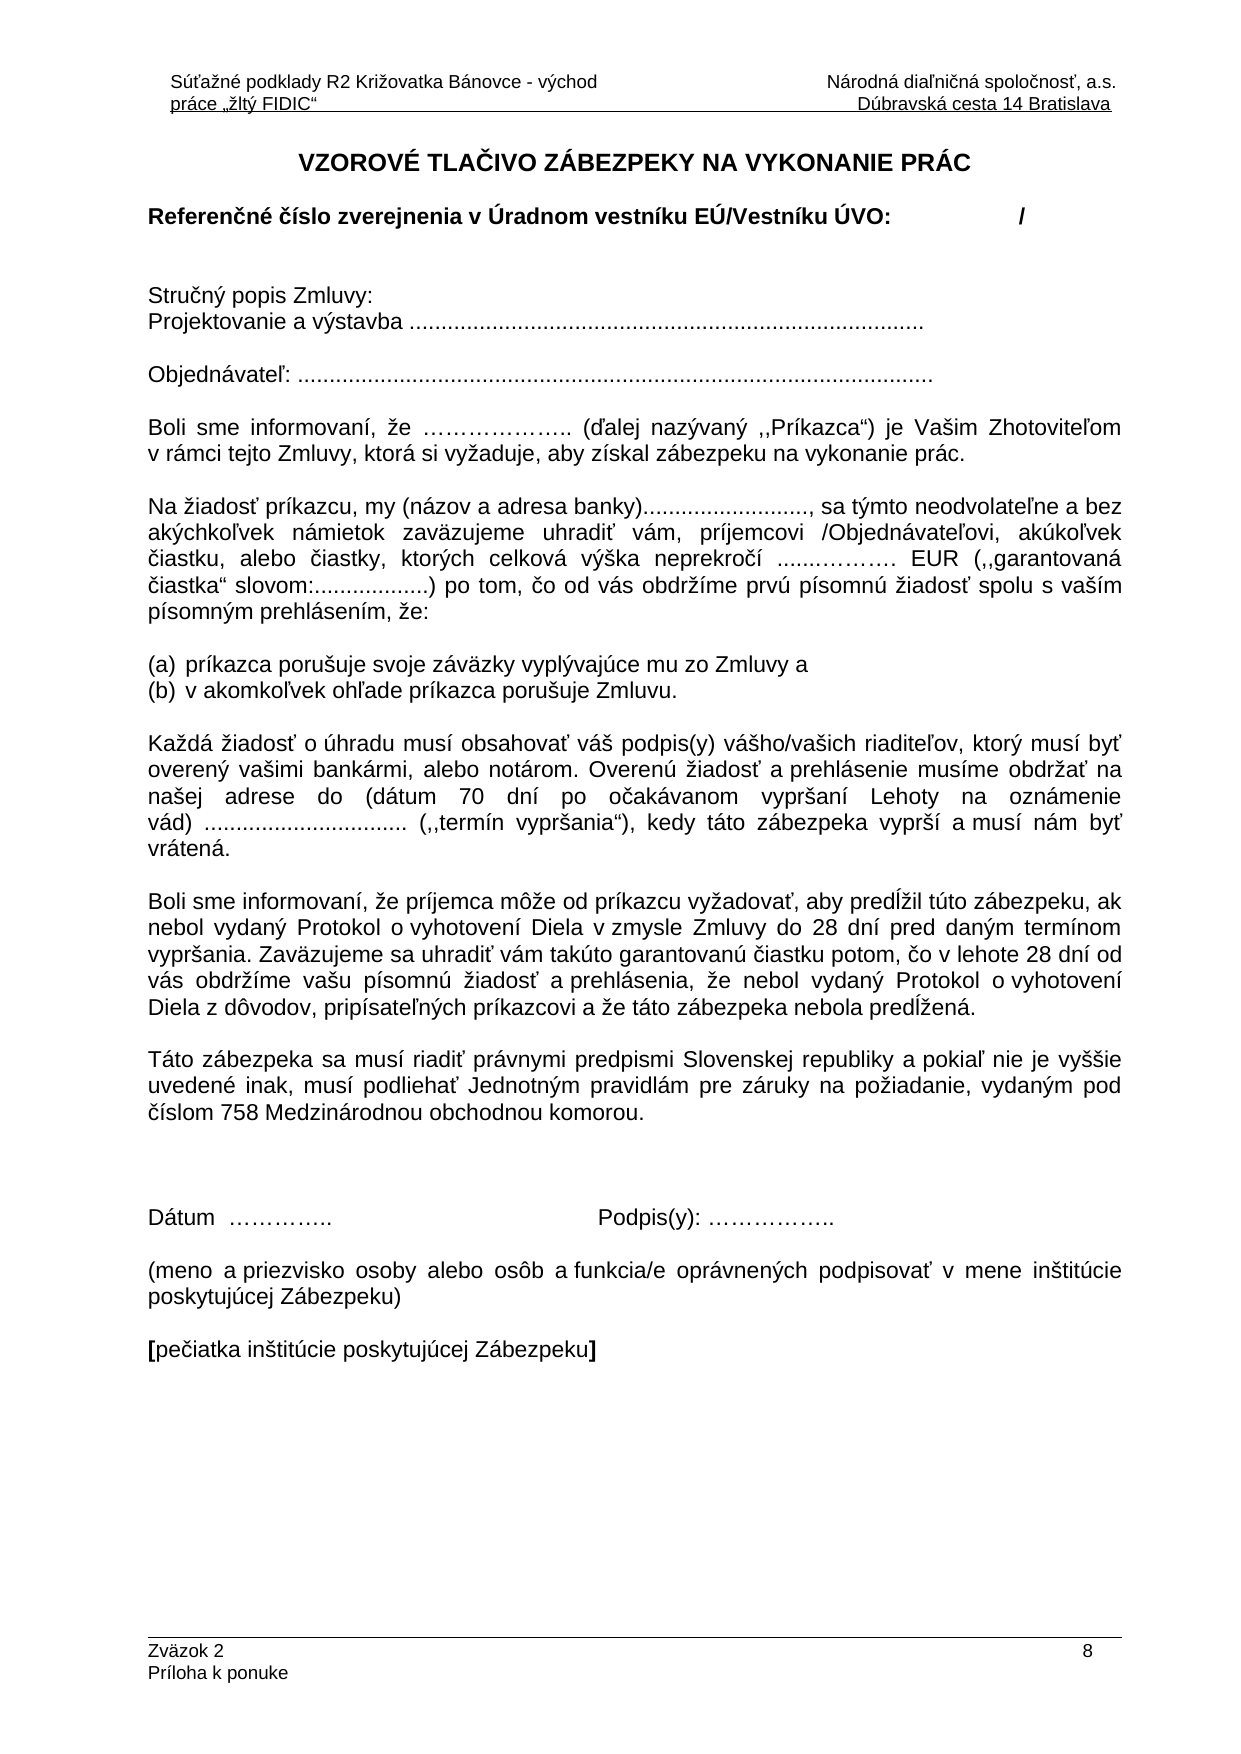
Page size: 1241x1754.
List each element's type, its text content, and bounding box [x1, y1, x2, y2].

text Referenčné číslo zverejnenia v Úradnom vestníku EÚ/Vestníku ÚVO: / [148, 203, 1122, 229]
text Projektovanie a výstavba ................................................................................. [148, 308, 1122, 334]
text Dátum ………….. Podpis(y): …………….. [148, 1204, 1122, 1231]
list príkazca porušuje svoje záväzky vyplývajúce mu zo Zmluvy a [148, 651, 1122, 677]
text Stručný popis Zmluvy: [148, 282, 1122, 308]
text Každá žiadosť o úhradu musí obsahovať váš podpis(y) vášho/vašich riaditeľov, ktorý musí byť overený vašimi bankármi, alebo notárom. Overenú žiadosť a prehlásenie musíme obdržať na našej adrese do (dátum 70 dní po očakávanom vypršaní Lehoty na oznámenie vád) ................................ (,,termín vypršania“), kedy táto zábezpeka vyprší a musí nám byť vrátená. [148, 730, 1122, 862]
text [pečiatka inštitúcie poskytujúcej Zábezpeku] [148, 1336, 1122, 1362]
text Boli sme informovaní, že príjemca môže od príkazcu vyžadovať, aby predĺžil túto zábezpeku, ak nebol vydaný Protokol o vyhotovení Diela v zmysle Zmluvy do 28 dní pred daným termínom vypršania. Zaväzujeme sa uhradiť vám takúto garantovanú čiastku potom, čo v lehote 28 dní od vás obdržíme vašu písomnú žiadosť a prehlásenia, že nebol vydaný Protokol o vyhotovení Diela z dôvodov, pripísateľných príkazcovi a že táto zábezpeka nebola predĺžená. [148, 888, 1122, 1020]
text Vzorové tlačivo zábezpeky na vykonanie prác [148, 148, 1122, 176]
text (meno a priezvisko osoby alebo osôb a funkcia/e oprávnených podpisovať v mene inštitúcie poskytujúcej Zábezpeku) [148, 1257, 1122, 1310]
text Na žiadosť príkazcu, my (názov a adresa banky).........................., sa týmto neodvolateľne a bez akýchkoľvek námietok zaväzujeme uhradiť vám, príjemcovi /Objednávateľovi, akúkoľvek čiastku, alebo čiastky, ktorých celková výška neprekročí .......………. EUR (,,garantovaná čiastka“ slovom:..................) po tom, čo od vás obdržíme prvú písomnú žiadosť spolu s vaším písomným prehlásením, že: [148, 493, 1122, 624]
text Boli sme informovaní, že ……………….. (ďalej nazývaný ,,Príkazca“) je Vašim Zhotoviteľom v rámci tejto Zmluvy, ktorá si vyžaduje, aby získal zábezpeku na vykonanie prác. [148, 414, 1122, 466]
text Táto zábezpeka sa musí riadiť právnymi predpismi Slovenskej republiky a pokiaľ nie je vyššie uvedené inak, musí podliehať Jednotným pravidlám pre záruky na požiadanie, vydaným pod číslom 758 Medzinárodnou obchodnou komorou. [148, 1046, 1122, 1125]
list v akomkoľvek ohľade príkazca porušuje Zmluvu. [148, 677, 1122, 703]
text Objednávateľ: .................................................................................................... [148, 361, 1122, 387]
